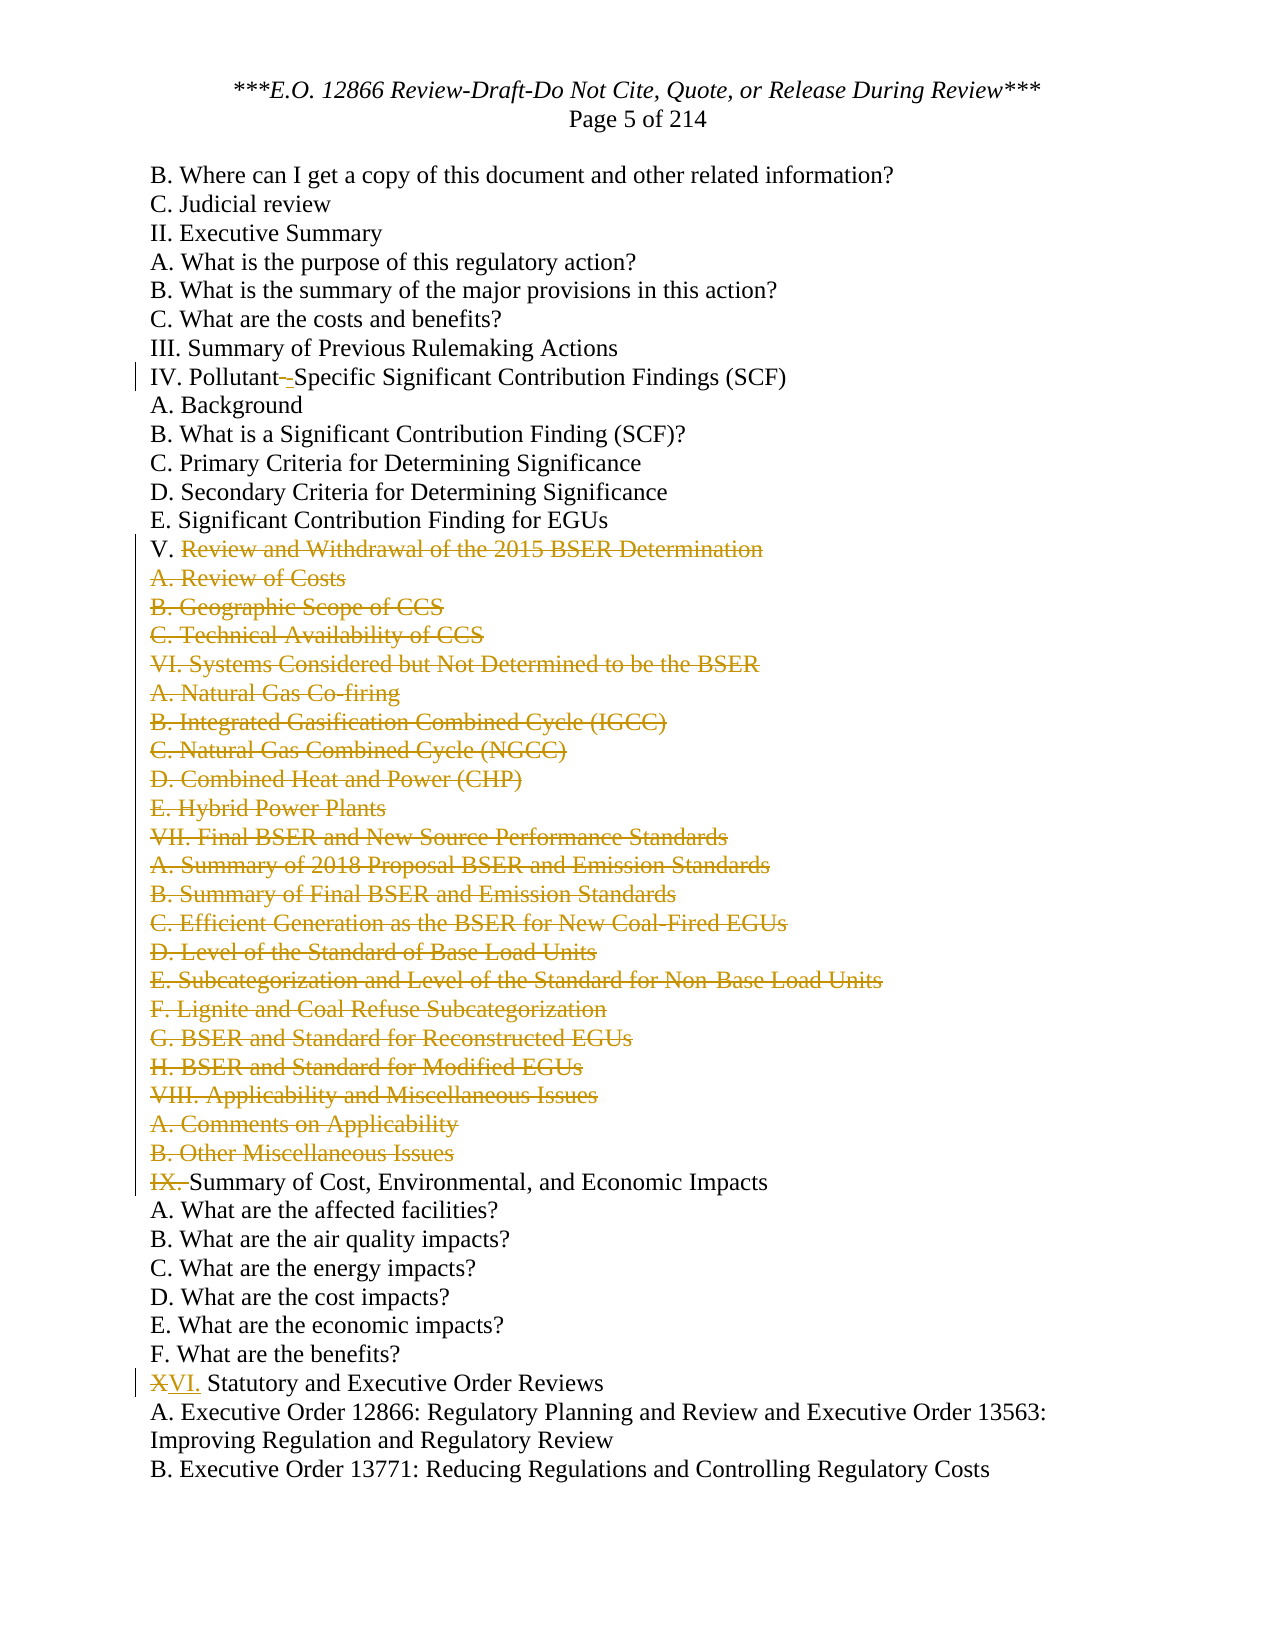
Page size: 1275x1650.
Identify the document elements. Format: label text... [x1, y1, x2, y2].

text Improving Regulation and Regulatory Review [150, 1426, 1125, 1454]
text A. What are the affected facilities? [150, 1196, 1125, 1224]
text B. Where can I get a copy of this document and other related information? [150, 161, 1125, 189]
text C. What are the costs and benefits? [150, 304, 1125, 333]
text B. Executive Order 13771: Reducing Regulations and Controlling Regulatory Costs [150, 1454, 1125, 1483]
text D. Secondary Criteria for Determining Significance [150, 477, 1050, 506]
text A. Executive Order 12866: Regulatory Planning and Review and Executive Order 13563: [150, 1397, 1125, 1426]
text C. Judicial review [150, 189, 1125, 218]
text Statutory and Executive Order Reviews [150, 1368, 1125, 1397]
text B. What is the summary of the major provisions in this action? [150, 276, 1125, 304]
text B. What are the air quality impacts? [150, 1224, 1125, 1253]
text C. Primary Criteria for Determining Significance [150, 448, 1050, 477]
text Summary of Cost, Environmental, and Economic Impacts [150, 1167, 1125, 1196]
text D. What are the cost impacts? [150, 1282, 1125, 1311]
text A. What is the purpose of this regulatory action? [150, 247, 1125, 276]
text C. What are the energy impacts? [150, 1253, 1125, 1282]
text E. Significant Contribution Finding for EGUs [150, 506, 1050, 534]
text A. Background [150, 391, 1125, 419]
text III. Summary of Previous Rulemaking Actions [150, 333, 1125, 362]
text V. [150, 534, 1050, 563]
text IV. PollutantSpecific Significant Contribution Findings (SCF) [150, 362, 1125, 391]
text F. What are the benefits? [150, 1339, 1125, 1368]
text II. Executive Summary [150, 218, 1125, 247]
text B. What is a Significant Contribution Finding (SCF)? [150, 419, 1050, 448]
text E. What are the economic impacts? [150, 1311, 1125, 1339]
